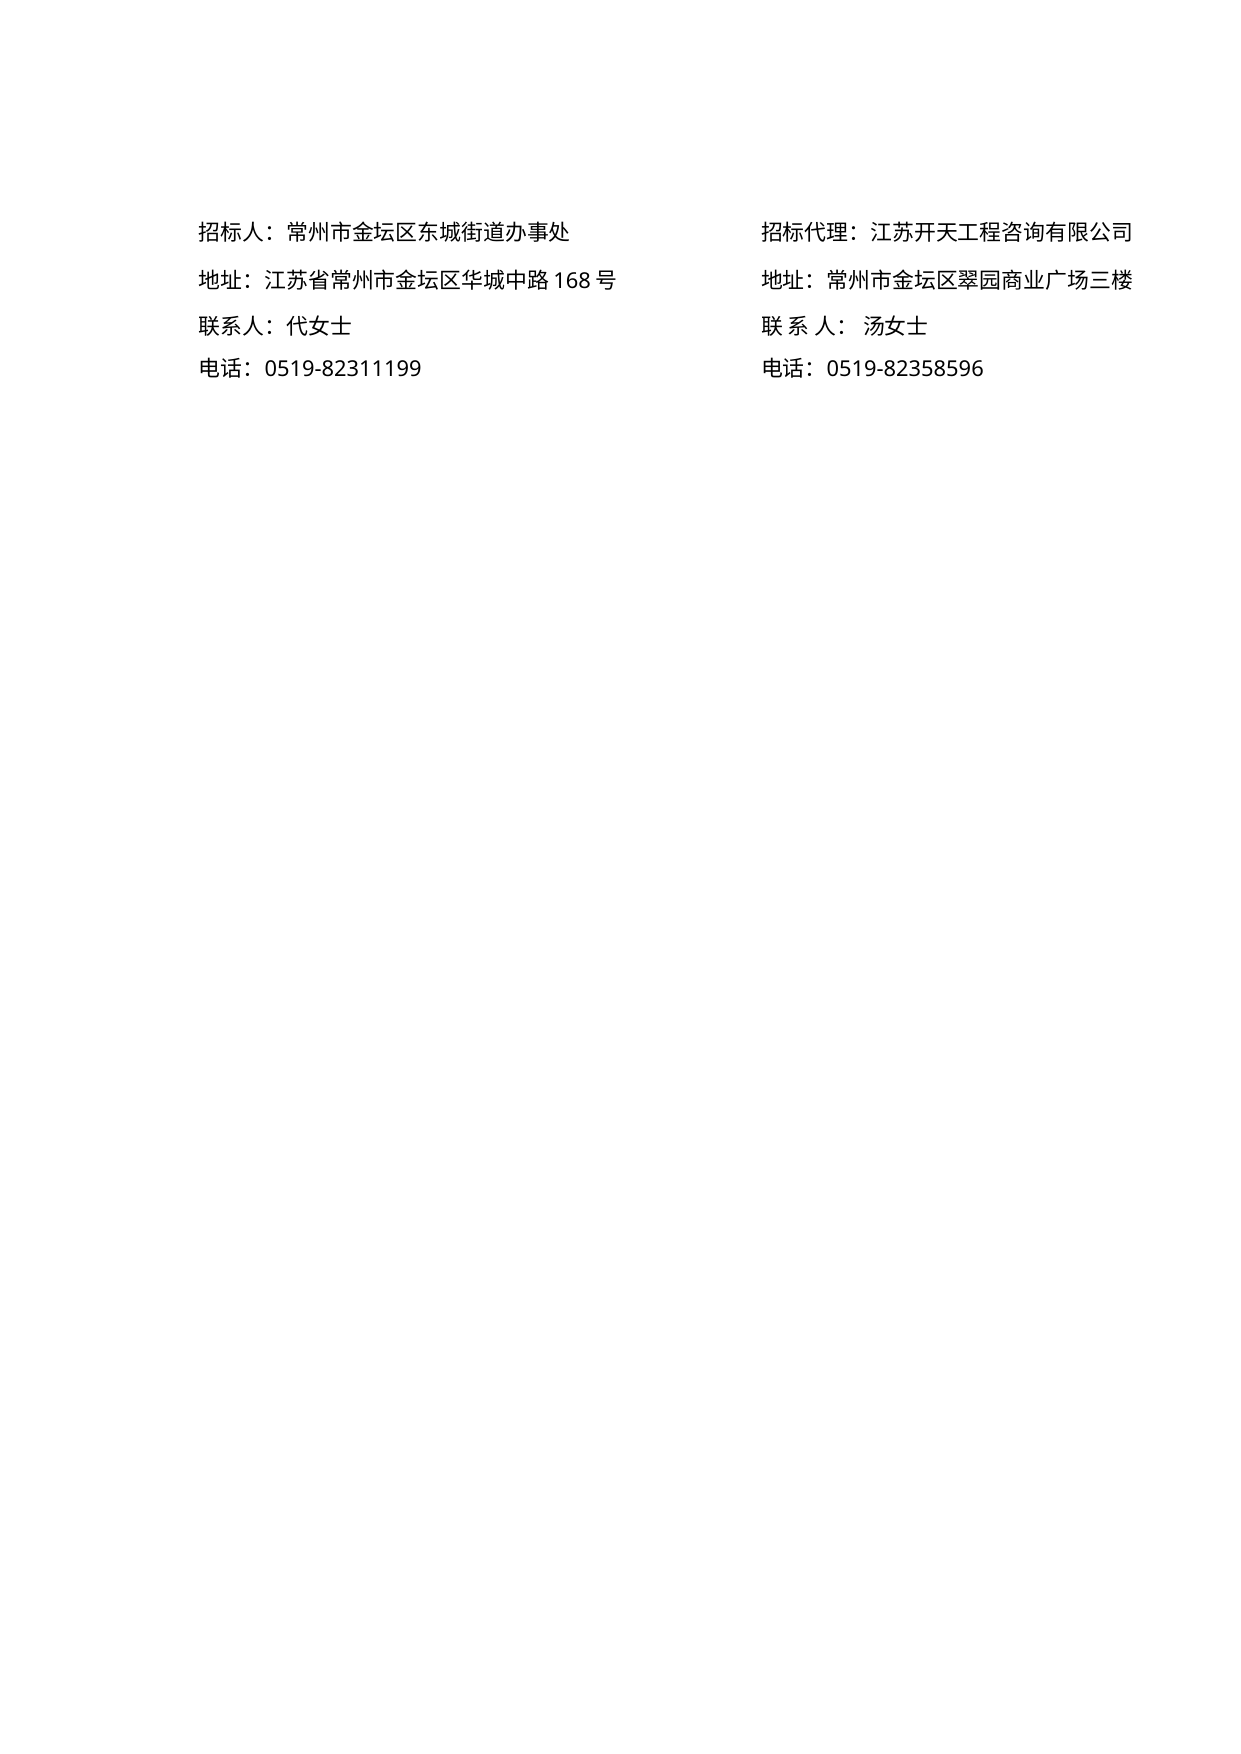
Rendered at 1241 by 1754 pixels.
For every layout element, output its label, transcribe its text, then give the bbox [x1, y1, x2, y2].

table_cell 联系人：代女士 [188, 301, 749, 343]
table_cell 联 系 人： 汤女士 [750, 301, 1198, 343]
table_header 招标人：常州市金坛区东城街道办事处 [188, 204, 749, 252]
table_header 招标代理：江苏开天工程咨询有限公司 [750, 204, 1198, 252]
table_cell 电话：0519-82358596 [750, 343, 1198, 384]
table_cell 电话：0519-82311199 [188, 343, 749, 384]
table_cell 地址：常州市金坛区翠园商业广场三楼 [750, 252, 1198, 301]
table_cell 地址：江苏省常州市金坛区华城中路168号 [188, 252, 749, 301]
